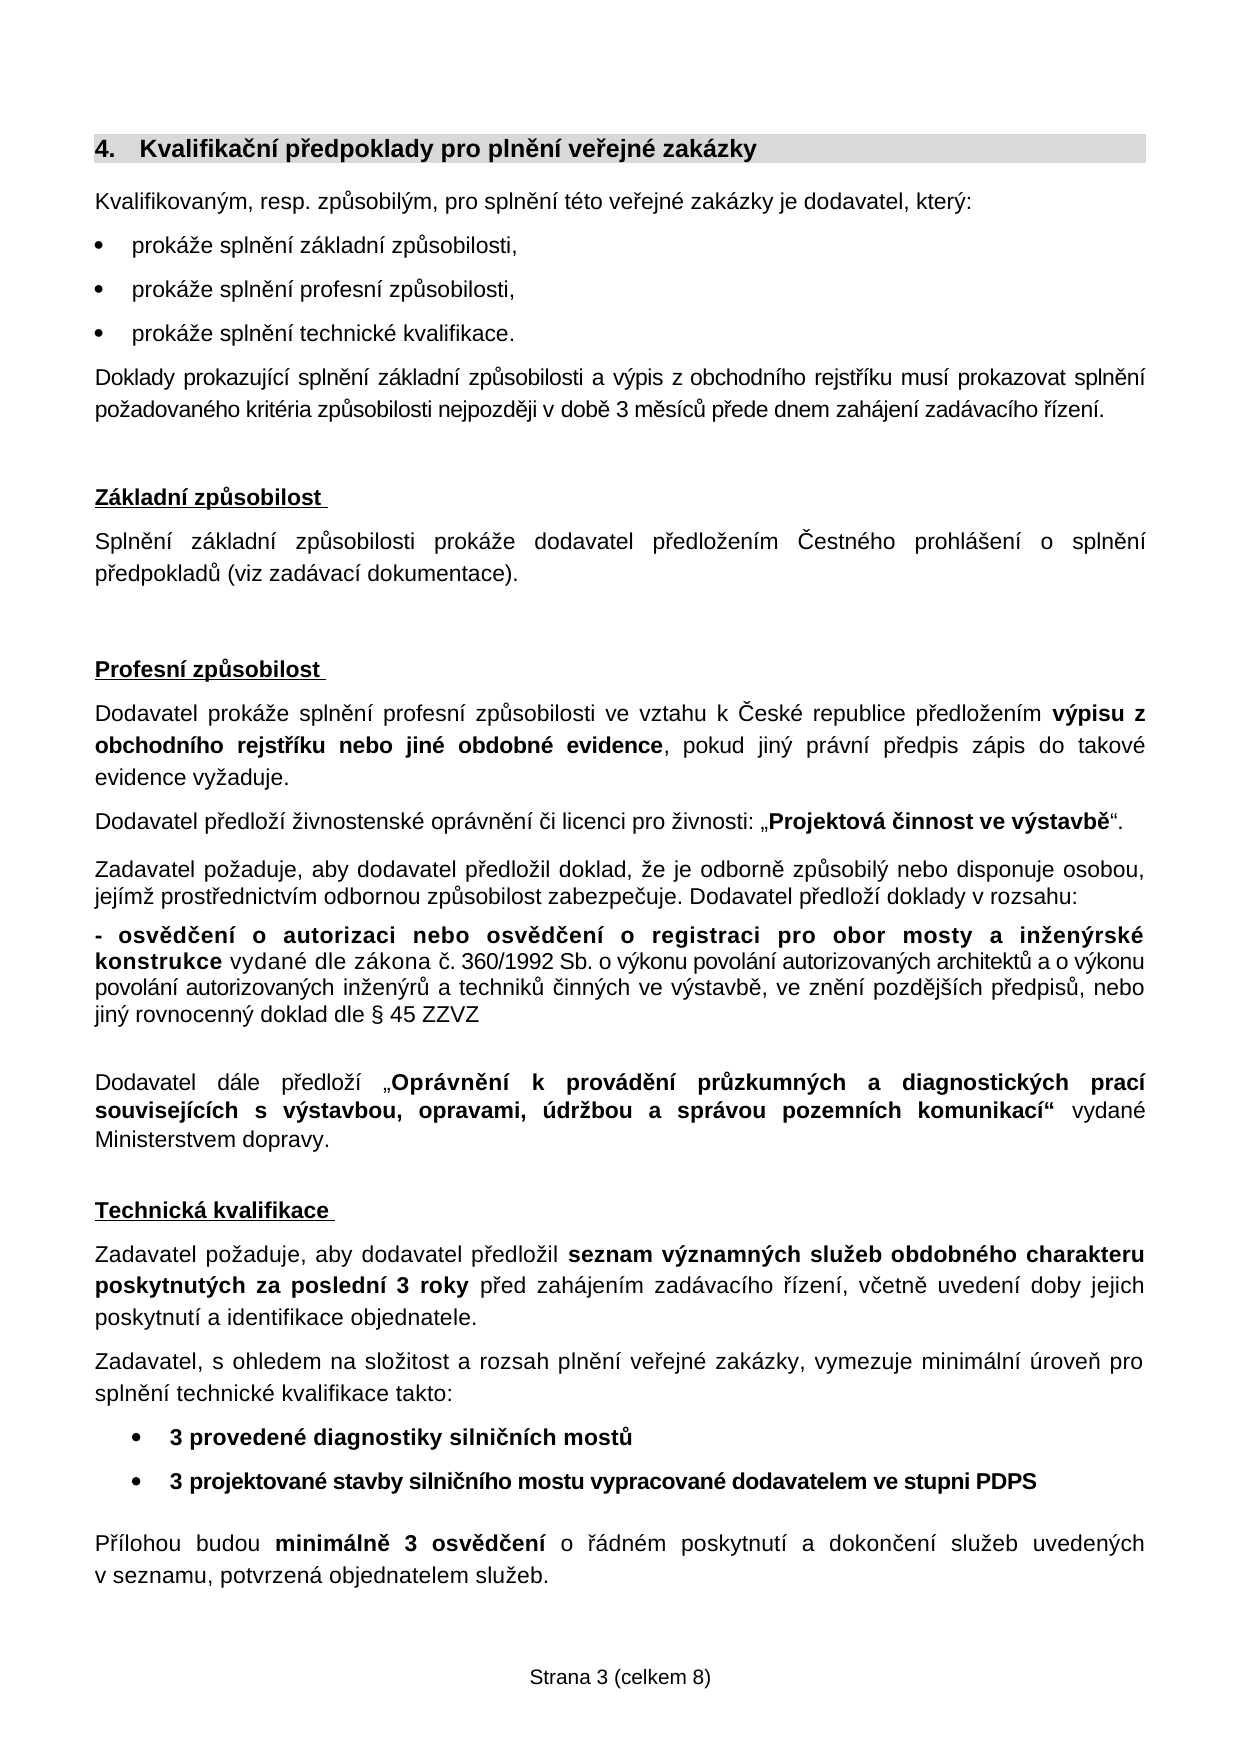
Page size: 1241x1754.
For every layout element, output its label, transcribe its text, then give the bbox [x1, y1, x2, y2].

text Zadavatel, s ohledem na složitost a rozsah plnění veřejné zakázky, vymezuje minimální úroveň pro splnění technické kvalifikace takto: [94, 1348, 1146, 1406]
list Základní způsobilost [94, 484, 1146, 510]
text Dodavatel předloží živnostenské oprávnění či licenci pro živnosti: „Projektová činnost ve výstavbě“. [94, 808, 1146, 834]
list - osvědčení o autorizaci nebo osvědčení o registraci pro obor mosty a inženýrské konstrukce vydané dle zákona č. 360/1992 Sb. o výkonu povolání autorizovaných architektů a o výkonu povolání autorizovaných inženýrů a techniků činných ve výstavbě, ve znění pozdějších předpisů, nebo jiný rovnocenný doklad dle § 45 ZZVZ [94, 922, 1146, 1027]
subtitle Kvalifikační předpoklady pro plnění veřejné zakázky [94, 134, 1146, 163]
list 3 provedené diagnostiky silničních mostů [132, 1424, 1146, 1450]
text Zadavatel požaduje, aby dodavatel předložil seznam významných služeb obdobného charakteru poskytnutých za poslední 3 roky před zahájením zadávacího řízení, včetně uvedení doby jejich poskytnutí a identifikace objednatele. [94, 1241, 1146, 1330]
list prokáže splnění technické kvalifikace. [94, 320, 1146, 347]
text Doklady prokazující splnění základní způsobilosti a výpis z obchodního rejstříku musí prokazovat splnění požadovaného kritéria způsobilosti nejpozději v době 3 měsíců přede dnem zahájení zadávacího řízení. [94, 364, 1146, 422]
text Splnění základní způsobilosti prokáže dodavatel předložením Čestného prohlášení o splnění předpokladů (viz zadávací dokumentace). [94, 528, 1146, 586]
list Dodavatel dále předloží „Oprávnění k provádění průzkumných a diagnostických prací souvisejících s výstavbou, opravami, údržbou a správou pozemních komunikací“ vydané Ministerstvem dopravy. [94, 1068, 1146, 1153]
list prokáže splnění profesní způsobilosti, [94, 276, 1146, 302]
list Profesní způsobilost [94, 656, 1146, 683]
text Kvalifikovaným, resp. způsobilým, pro splnění této veřejné zakázky je dodavatel, který: [94, 188, 1146, 214]
list Technická kvalifikace [94, 1197, 1146, 1223]
list prokáže splnění základní způsobilosti, [94, 232, 1146, 258]
text Dodavatel prokáže splnění profesní způsobilosti ve vztahu k České republice předložením výpisu z obchodního rejstříku nebo jiné obdobné evidence, pokud jiný právní předpis zápis do takové evidence vyžaduje. [94, 700, 1146, 790]
text Přílohou budou minimálně 3 osvědčení o řádném poskytnutí a dokončení služeb uvedených v seznamu, potvrzená objednatelem služeb. [94, 1530, 1146, 1588]
list Zadavatel požaduje, aby dodavatel předložil doklad, že je odborně způsobilý nebo disponuje osobou, jejímž prostřednictvím odbornou způsobilost zabezpečuje. Dodavatel předloží doklady v rozsahu: [94, 856, 1146, 909]
list 3 projektované stavby silničního mostu vypracované dodavatelem ve stupni PDPS [132, 1468, 1146, 1494]
